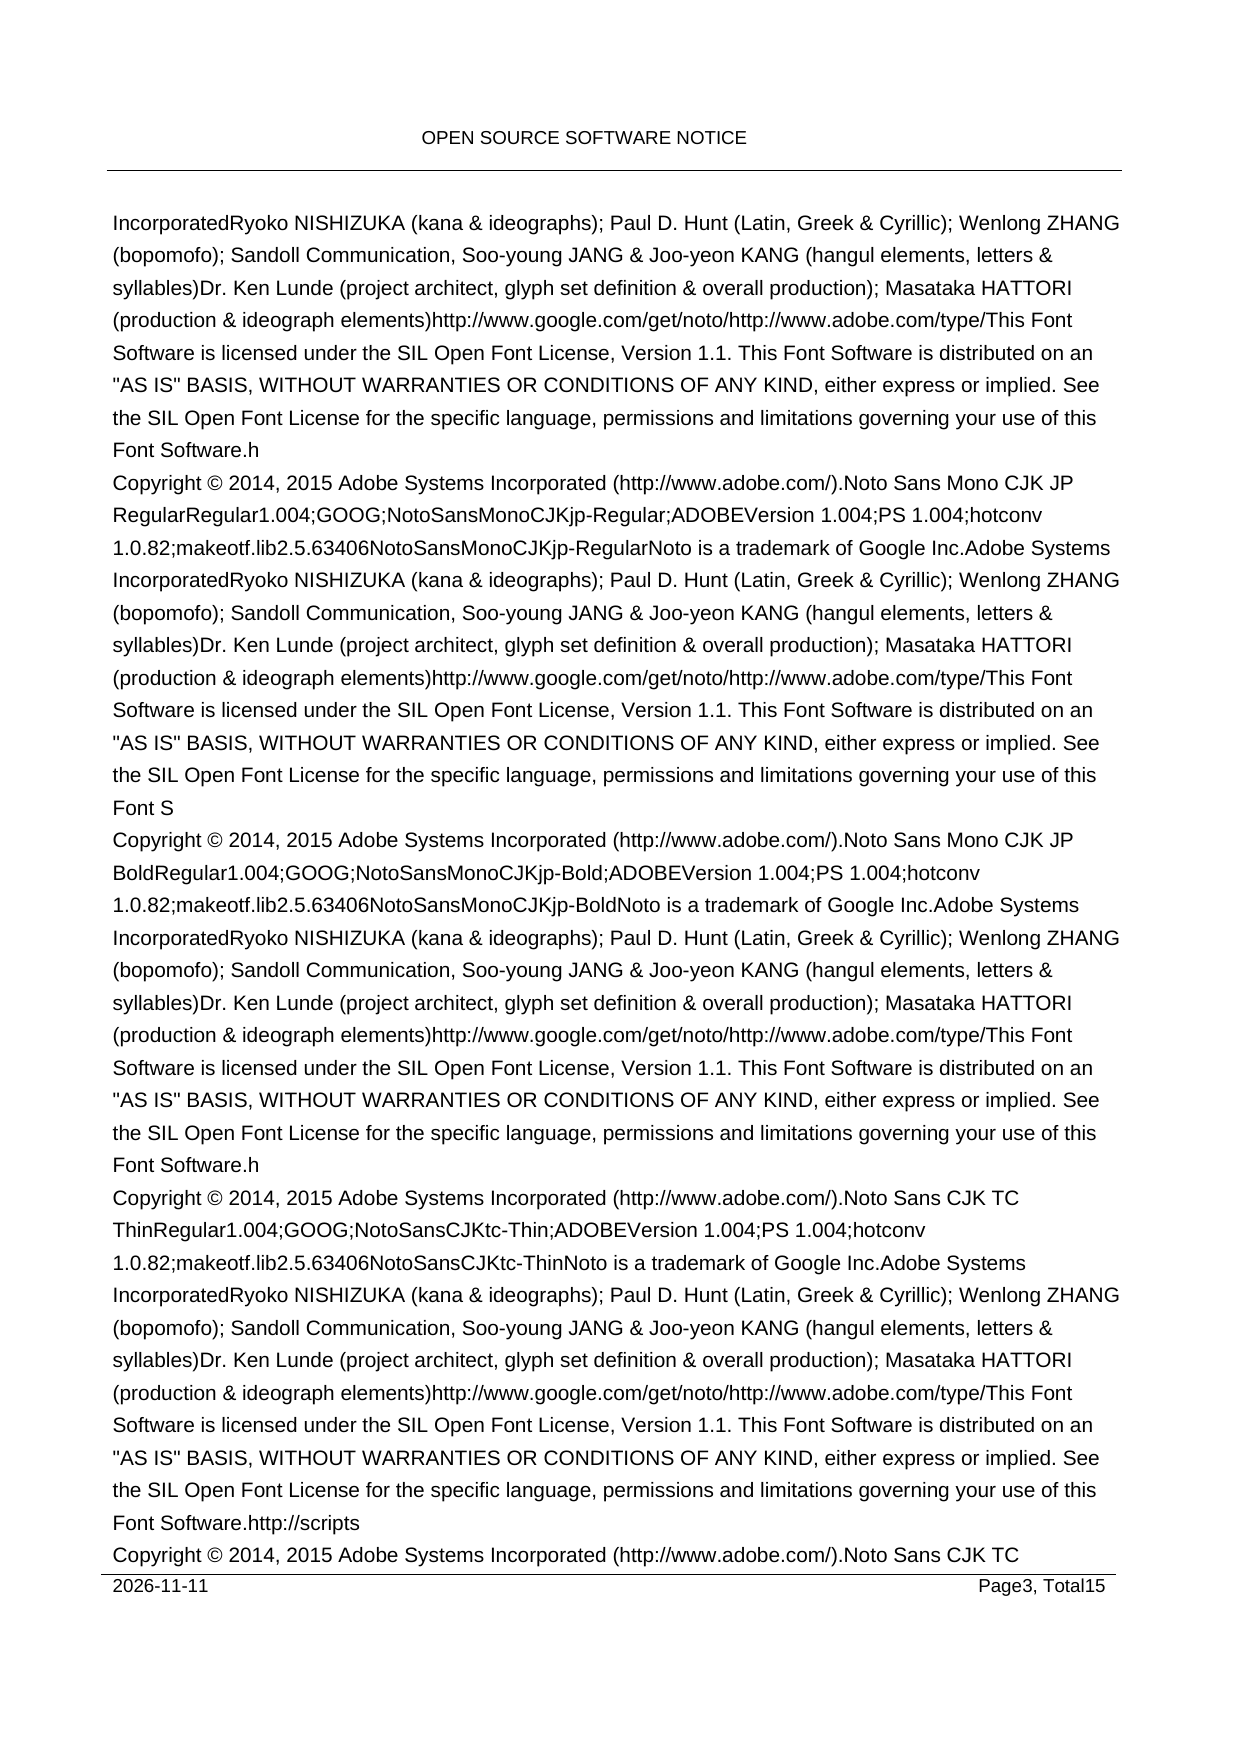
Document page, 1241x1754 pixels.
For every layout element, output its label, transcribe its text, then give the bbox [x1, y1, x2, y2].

text Copyright © 2014, 2015 Adobe Systems Incorporated (http://www.adobe.com/).Noto Sans Mono CJK JP BoldRegular1.004;GOOG;NotoSansMonoCJKjp-Bold;ADOBEVersion 1.004;PS 1.004;hotconv 1.0.82;makeotf.lib2.5.63406NotoSansMonoCJKjp-BoldNoto is a trademark of Google Inc.Adobe Systems IncorporatedRyoko NISHIZUKA (kana & ideographs); Paul D. Hunt (Latin, Greek & Cyrillic); Wenlong ZHANG (bopomofo); Sandoll Communication, Soo-young JANG & Joo-yeon KANG (hangul elements, letters & syllables)Dr. Ken Lunde (project architect, glyph set definition & overall production); Masataka HATTORI (production & ideograph elements)http://www.google.com/get/noto/http://www.adobe.com/type/This Font Software is licensed under the SIL Open Font License, Version 1.1. This Font Software is distributed on an "AS IS" BASIS, WITHOUT WARRANTIES OR CONDITIONS OF ANY KIND, either express or implied. See the SIL Open Font License for the specific language, permissions and limitations governing your use of this Font Software.h [112, 824, 1128, 1181]
text Copyright © 2014, 2015 Adobe Systems Incorporated (http://www.adobe.com/).Noto Sans Mono CJK JP RegularRegular1.004;GOOG;NotoSansMonoCJKjp-Regular;ADOBEVersion 1.004;PS 1.004;hotconv 1.0.82;makeotf.lib2.5.63406NotoSansMonoCJKjp-RegularNoto is a trademark of Google Inc.Adobe Systems IncorporatedRyoko NISHIZUKA (kana & ideographs); Paul D. Hunt (Latin, Greek & Cyrillic); Wenlong ZHANG (bopomofo); Sandoll Communication, Soo-young JANG & Joo-yeon KANG (hangul elements, letters & syllables)Dr. Ken Lunde (project architect, glyph set definition & overall production); Masataka HATTORI (production & ideograph elements)http://www.google.com/get/noto/http://www.adobe.com/type/This Font Software is licensed under the SIL Open Font License, Version 1.1. This Font Software is distributed on an "AS IS" BASIS, WITHOUT WARRANTIES OR CONDITIONS OF ANY KIND, either express or implied. See the SIL Open Font License for the specific language, permissions and limitations governing your use of this Font S [112, 466, 1128, 824]
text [112, 1539, 1128, 1571]
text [112, 206, 1128, 466]
text Copyright © 2014, 2015 Adobe Systems Incorporated (http://www.adobe.com/).Noto Sans CJK TC ThinRegular1.004;GOOG;NotoSansCJKtc-Thin;ADOBEVersion 1.004;PS 1.004;hotconv 1.0.82;makeotf.lib2.5.63406NotoSansCJKtc-ThinNoto is a trademark of Google Inc.Adobe Systems IncorporatedRyoko NISHIZUKA (kana & ideographs); Paul D. Hunt (Latin, Greek & Cyrillic); Wenlong ZHANG (bopomofo); Sandoll Communication, Soo-young JANG & Joo-yeon KANG (hangul elements, letters & syllables)Dr. Ken Lunde (project architect, glyph set definition & overall production); Masataka HATTORI (production & ideograph elements)http://www.google.com/get/noto/http://www.adobe.com/type/This Font Software is licensed under the SIL Open Font License, Version 1.1. This Font Software is distributed on an "AS IS" BASIS, WITHOUT WARRANTIES OR CONDITIONS OF ANY KIND, either express or implied. See the SIL Open Font License for the specific language, permissions and limitations governing your use of this Font Software.http://scripts [112, 1181, 1128, 1539]
